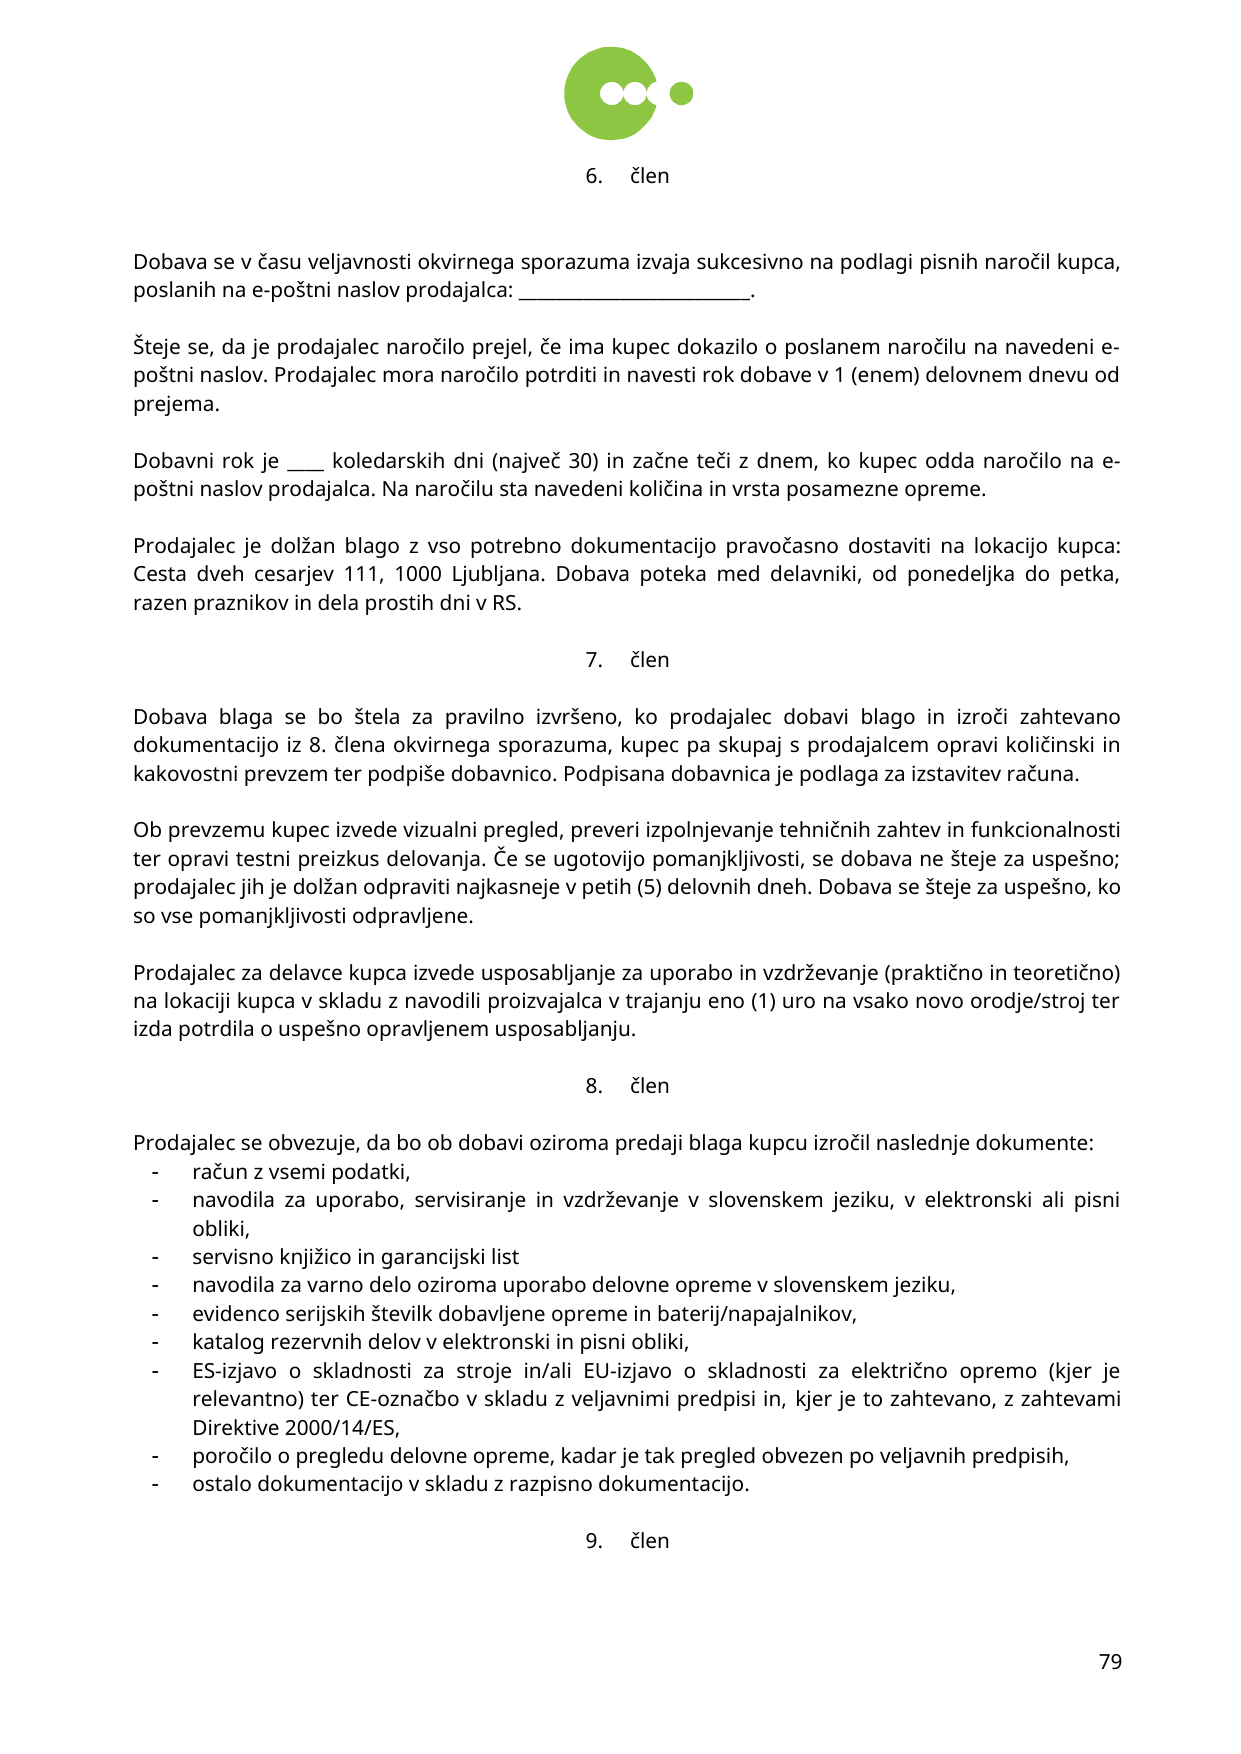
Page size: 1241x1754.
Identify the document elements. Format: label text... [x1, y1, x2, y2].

list ES-izjavo o skladnosti za stroje in/ali EU-izjavo o skladnosti za električno opremo (kjer je relevantno) ter CE-označbo v skladu z veljavnimi predpisi in, kjer je to zahtevano, z zahtevami Direktive 2000/14/ES, [152, 1356, 1122, 1441]
text Ob prevzemu kupec izvede vizualni pregled, preveri izpolnjevanje tehničnih zahtev in funkcionalnosti ter opravi testni preizkus delovanja. Če se ugotovijo pomanjkljivosti, se dobava ne šteje za uspešno; prodajalec jih je dolžan odpraviti najkasneje v petih (5) delovnih dneh. Dobava se šteje za uspešno, ko so vse pomanjkljivosti odpravljene. [133, 816, 1122, 929]
text Prodajalec se obvezuje, da bo ob dobavi oziroma predaji blaga kupcu izročil naslednje dokumente: [133, 1128, 1122, 1157]
list katalog rezervnih delov v elektronski in pisni obliki, [152, 1327, 1122, 1356]
list člen [133, 1526, 1122, 1555]
list člen [133, 1071, 1122, 1100]
list člen [133, 645, 1122, 673]
list servisno knjižico in garancijski list [152, 1242, 1122, 1271]
list navodila za uporabo, servisiranje in vzdrževanje v slovenskem jeziku, v elektronski ali pisni obliki, [152, 1185, 1122, 1242]
text Dobava blaga se bo štela za pravilno izvršeno, ko prodajalec dobavi blago in izroči zahtevano dokumentacijo iz 8. člena okvirnega sporazuma, kupec pa skupaj s prodajalcem opravi količinski in kakovostni prevzem ter podpiše dobavnico. Podpisana dobavnica je podlaga za izstavitev računa. [133, 702, 1122, 787]
list evidenco serijskih številk dobavljene opreme in baterij/napajalnikov, [152, 1299, 1122, 1327]
text Prodajalec je dolžan blago z vso potrebno dokumentacijo pravočasno dostaviti na lokacijo kupca: Cesta dveh cesarjev 111, 1000 Ljubljana. Dobava poteka med delavniki, od ponedeljka do petka, razen praznikov in dela prostih dni v RS. [133, 531, 1122, 616]
text Dobavni rok je ____ koledarskih dni (največ 30) in začne teči z dnem, ko kupec odda naročilo na e-poštni naslov prodajalca. Na naročilu sta navedeni količina in vrsta posamezne opreme. [133, 446, 1122, 503]
list poročilo o pregledu delovne opreme, kadar je tak pregled obvezen po veljavnih predpisih, [152, 1441, 1122, 1469]
text Prodajalec za delavce kupca izvede usposabljanje za uporabo in vzdrževanje (praktično in teoretično) na lokaciji kupca v skladu z navodili proizvajalca v trajanju eno (1) uro na vsako novo orodje/stroj ter izda potrdila o uspešno opravljenem usposabljanju. [133, 958, 1122, 1043]
text Šteje se, da je prodajalec naročilo prejel, če ima kupec dokazilo o poslanem naročilu na navedeni e-poštni naslov. Prodajalec mora naročilo potrditi in navesti rok dobave v 1 (enem) delovnem dnevu od prejema. [133, 332, 1122, 417]
list ostalo dokumentacijo v skladu z razpisno dokumentacijo. [152, 1469, 1122, 1498]
list račun z vsemi podatki, [152, 1157, 1122, 1185]
list člen [133, 161, 1122, 190]
list navodila za varno delo oziroma uporabo delovne opreme v slovenskem jeziku, [152, 1271, 1122, 1299]
text Dobava se v času veljavnosti okvirnega sporazuma izvaja sukcesivno na podlagi pisnih naročil kupca, poslanih na e-poštni naslov prodajalca: _________________________. [133, 247, 1122, 304]
